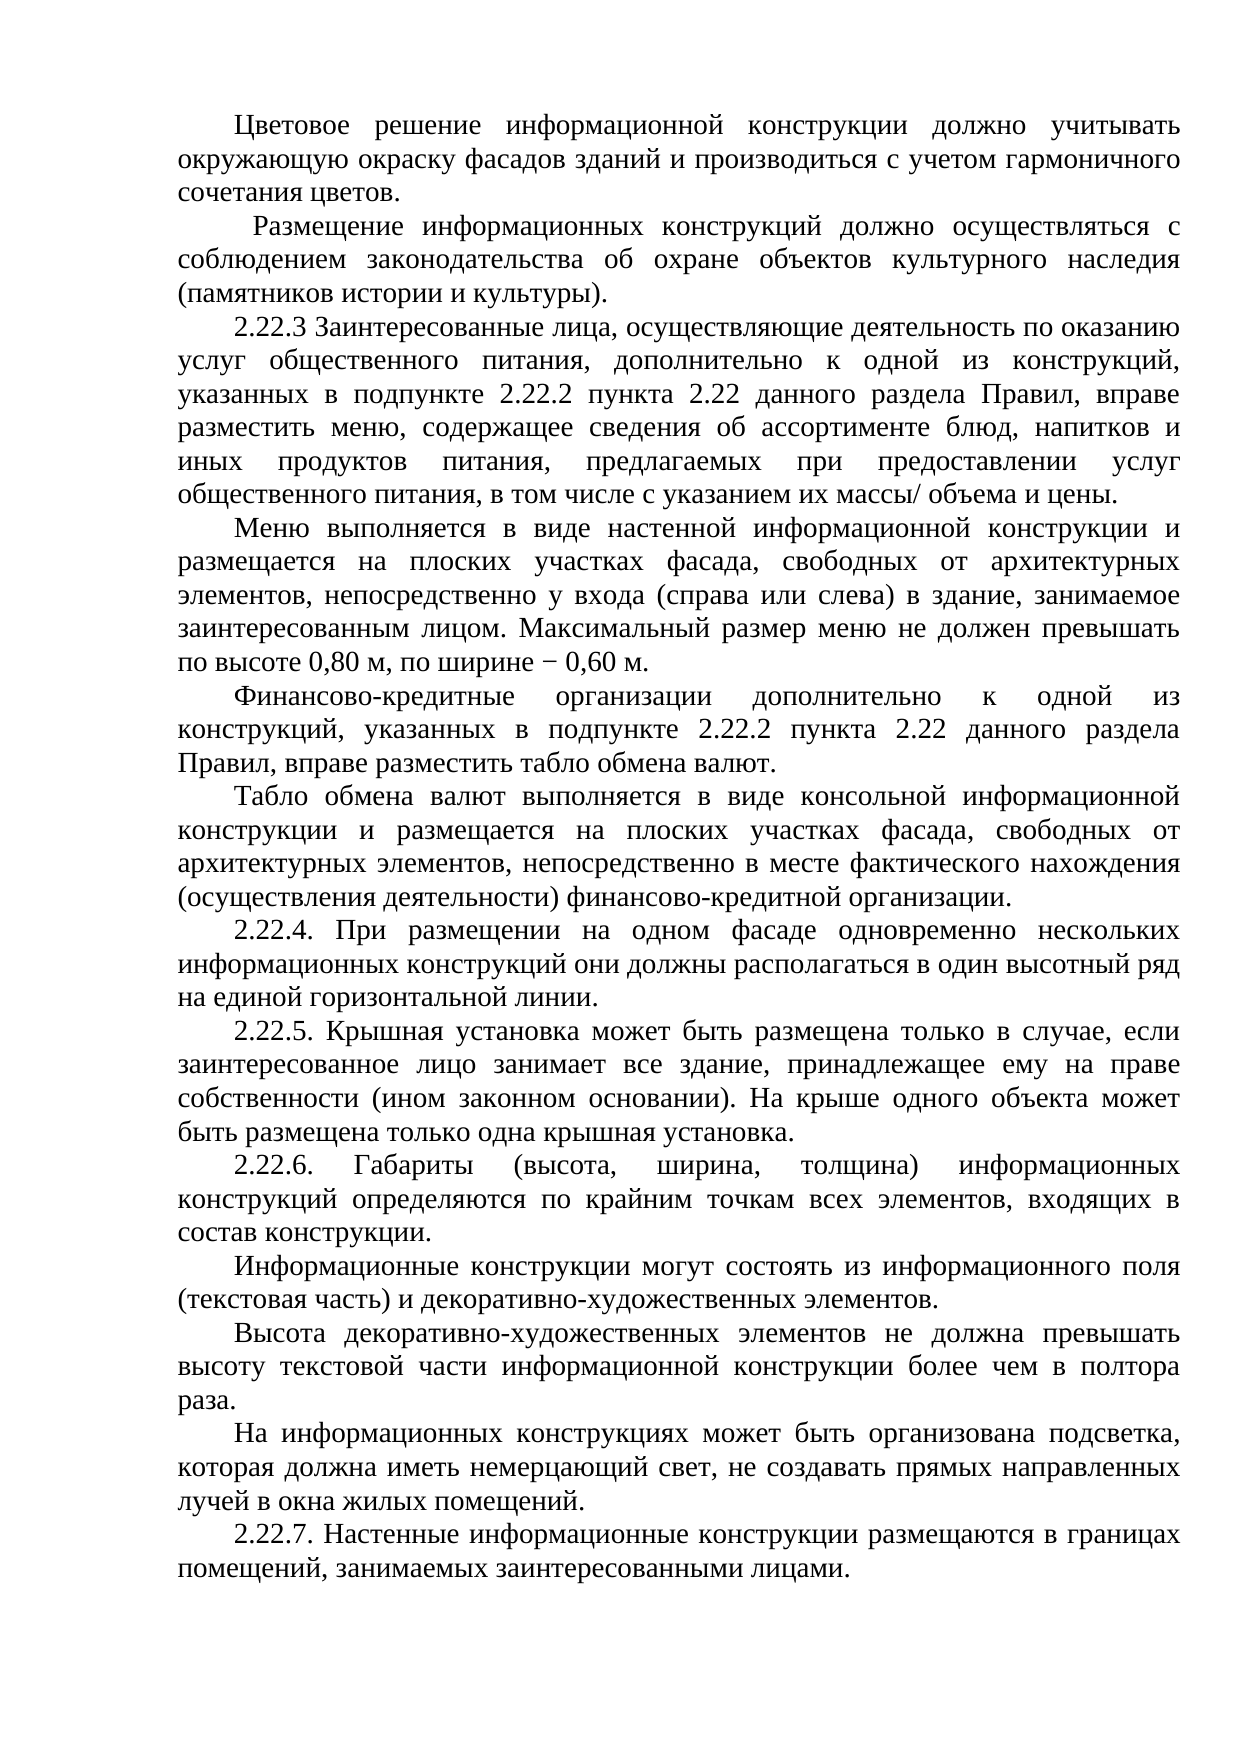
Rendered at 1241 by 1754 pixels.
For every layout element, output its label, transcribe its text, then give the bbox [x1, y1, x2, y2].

text Финансово-кредитные организации дополнительно к одной из конструкций, указанных в подпункте 2.22.2 пункта 2.22 данного раздела Правил, вправе разместить табло обмена валют. [177, 678, 1181, 778]
text 2.22.3 Заинтересованные лица, осуществляющие деятельность по оказанию услуг общественного питания, дополнительно к одной из конструкций, указанных в подпункте 2.22.2 пункта 2.22 данного раздела Правил, вправе разместить меню, содержащее сведения об ассортименте блюд, напитков и иных продуктов питания, предлагаемых при предоставлении услуг общественного питания, в том числе с указанием их массы/ объема и цены. [177, 309, 1181, 510]
text Цветовое решение информационной конструкции должно учитывать окружающую окраску фасадов зданий и производиться с учетом гармоничного сочетания цветов. [177, 107, 1181, 208]
text Высота декоративно-художественных элементов не должна превышать высоту текстовой части информационной конструкции более чем в полтора раза. [177, 1315, 1181, 1416]
text На информационных конструкциях может быть организована подсветка, которая должна иметь немерцающий свет, не создавать прямых направленных лучей в окна жилых помещений. [177, 1416, 1181, 1516]
text 2.22.4. При размещении на одном фасаде одновременно нескольких информационных конструкций они должны располагаться в один высотный ряд на единой горизонтальной линии. [177, 912, 1181, 1013]
text Меню выполняется в виде настенной информационной конструкции и размещается на плоских участках фасада, свободных от архитектурных элементов, непосредственно у входа (справа или слева) в здание, занимаемое заинтересованным лицом. Максимальный размер меню не должен превышать по высоте 0,80 м, по ширине − 0,60 м. [177, 510, 1181, 678]
text Табло обмена валют выполняется в виде консольной информационной конструкции и размещается на плоских участках фасада, свободных от архитектурных элементов, непосредственно в месте фактического нахождения (осуществления деятельности) финансово-кредитной организации. [177, 778, 1181, 912]
text Размещение информационных конструкций должно осуществляться с соблюдением законодательства об охране объектов культурного наследия (памятников истории и культуры). [177, 208, 1181, 309]
text 2.22.5. Крышная установка может быть размещена только в случае, если заинтересованное лицо занимает все здание, принадлежащее ему на праве собственности (ином законном основании). На крыше одного объекта может быть размещена только одна крышная установка. [177, 1013, 1181, 1147]
text Информационные конструкции могут состоять из информационного поля (текстовая часть) и декоративно-художественных элементов. [177, 1248, 1181, 1315]
text 2.22.7. Настенные информационные конструкции размещаются в границах помещений, занимаемых заинтересованными лицами. [177, 1516, 1181, 1583]
text 2.22.6. Габариты (высота, ширина, толщина) информационных конструкций определяются по крайним точкам всех элементов, входящих в состав конструкции. [177, 1147, 1181, 1248]
